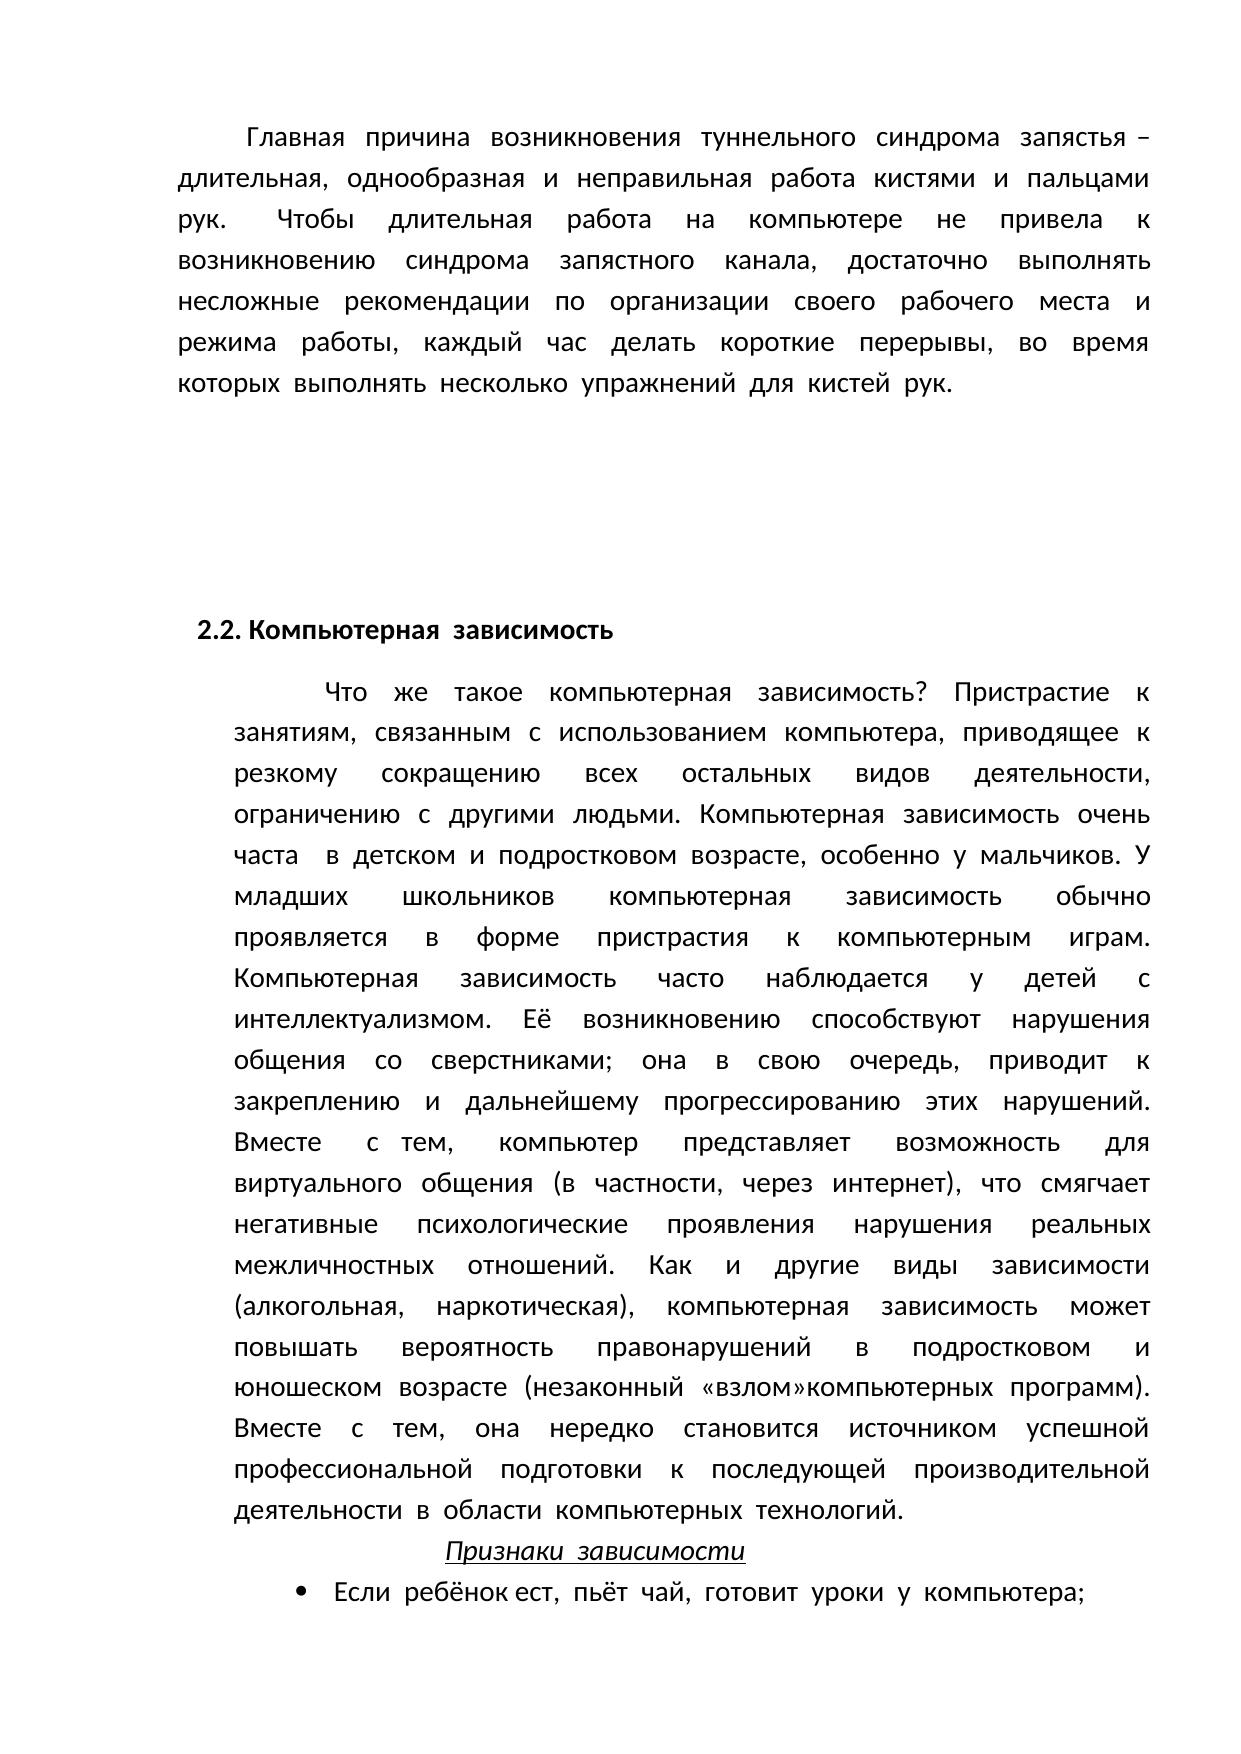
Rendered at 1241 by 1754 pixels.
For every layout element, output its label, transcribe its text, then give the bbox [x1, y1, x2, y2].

list Что же такое компьютерная зависимость? Пристрастие к занятиям, связанным с использованием компьютера, приводящее к резкому сокращению всех остальных видов деятельности, ограничению с другими людьми. Компьютерная зависимость очень часта в детском и подростковом возрасте, особенно у мальчиков. У младших школьников компьютерная зависимость обычно проявляется в форме пристрастия к компьютерным играм. Компьютерная зависимость часто наблюдается у детей с интеллектуализмом. Её возникновению способствуют нарушения общения со сверстниками; она в свою очередь, приводит к закреплению и дальнейшему прогрессированию этих нарушений. Вместе с тем, компьютер представляет возможность для виртуального общения (в частности, через интернет), что смягчает негативные психологические проявления нарушения реальных межличностных отношений. Как и другие виды зависимости (алкогольная, наркотическая), компьютерная зависимость может повышать вероятность правонарушений в подростковом и юношеском возрасте (незаконный «взлом»компьютерных программ). Вместе с тем, она нередко становится источником успешной профессиональной подготовки к последующей производительной деятельности в области компьютерных технологий. [233, 673, 1152, 1527]
text 2.2. Компьютерная зависимость [177, 611, 1152, 646]
text Главная причина возникновения туннельного синдрома запястья – длительная, однообразная и неправильная работа кистями и пальцами рук. Чтобы длительная работа на компьютере не привела к возникновению синдрома запястного канала, достаточно выполнять несложные рекомендации по организации своего рабочего места и режима работы, каждый час делать короткие перерывы, во время которых выполнять несколько упражнений для кистей рук. [177, 118, 1152, 399]
list Признаки зависимости [233, 1532, 1152, 1568]
list Если ребёнок ест, пьёт чай, готовит уроки у компьютера; [296, 1573, 1152, 1609]
